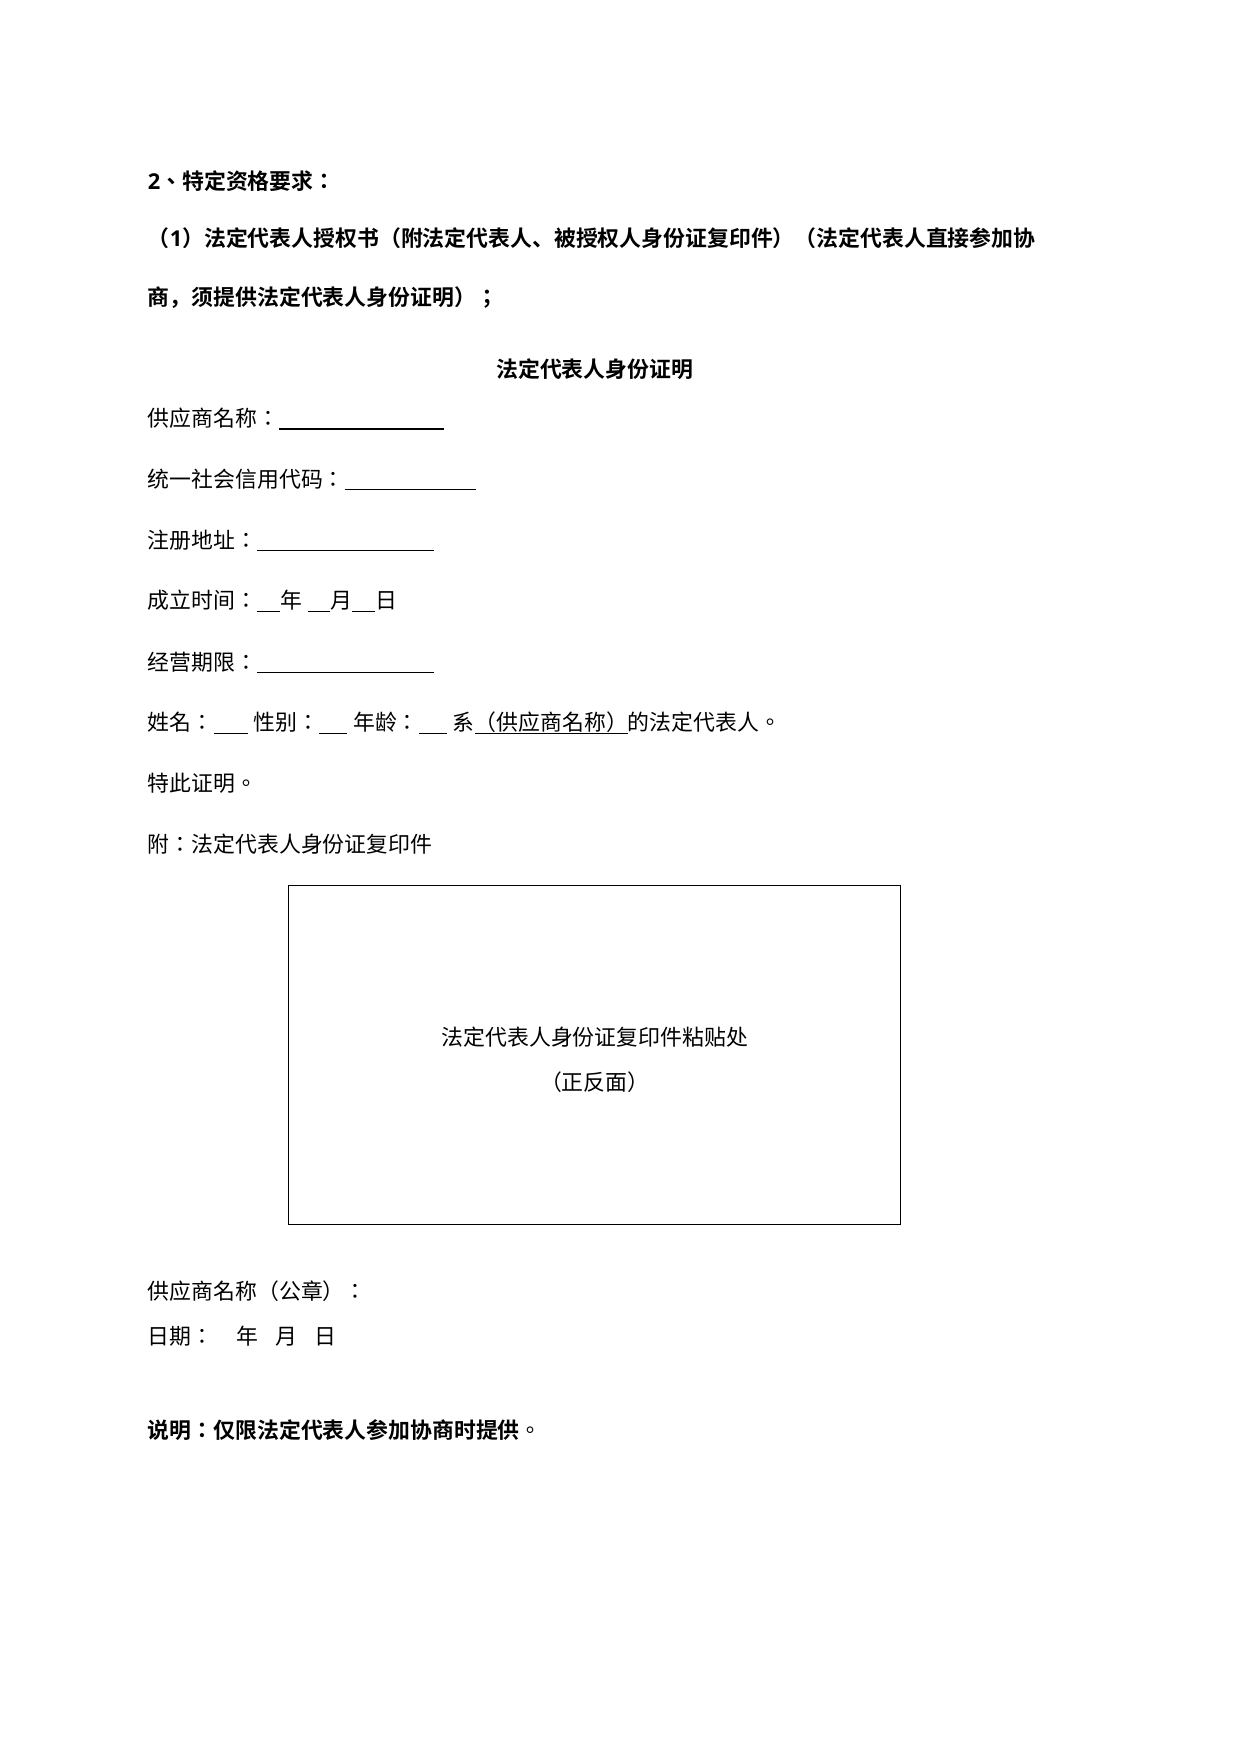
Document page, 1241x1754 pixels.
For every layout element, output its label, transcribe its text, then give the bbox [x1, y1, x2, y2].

text 日期： 年 月 日 [148, 1321, 998, 1351]
text 2、特定资格要求： [148, 164, 1041, 198]
text 说明：仅限法定代表人参加协商时提供。 [148, 1413, 998, 1444]
text 法定代表人身份证明 [148, 352, 1041, 386]
text 供应商名称： [148, 403, 1041, 432]
text 供应商名称（公章）： [148, 1276, 998, 1306]
text （1）法定代表人授权书（附法定代表人、被授权人身份证复印件）（法定代表人直接参加协商，须提供法定代表人身份证明）； [148, 219, 1041, 313]
text 统一社会信用代码： [148, 464, 1041, 493]
text 经营期限： [148, 646, 1041, 676]
text 特此证明。 [148, 768, 1041, 798]
text 附：法定代表人身份证复印件 [148, 829, 1041, 859]
text 成立时间： 年 月 日 [148, 586, 1041, 615]
table_header 法定代表人身份证复印件粘贴处 （正反面） [289, 886, 900, 1224]
text 姓名： 性别： 年龄： 系（供应商名称）的法定代表人。 [148, 707, 1041, 737]
text 注册地址： [148, 524, 1041, 554]
